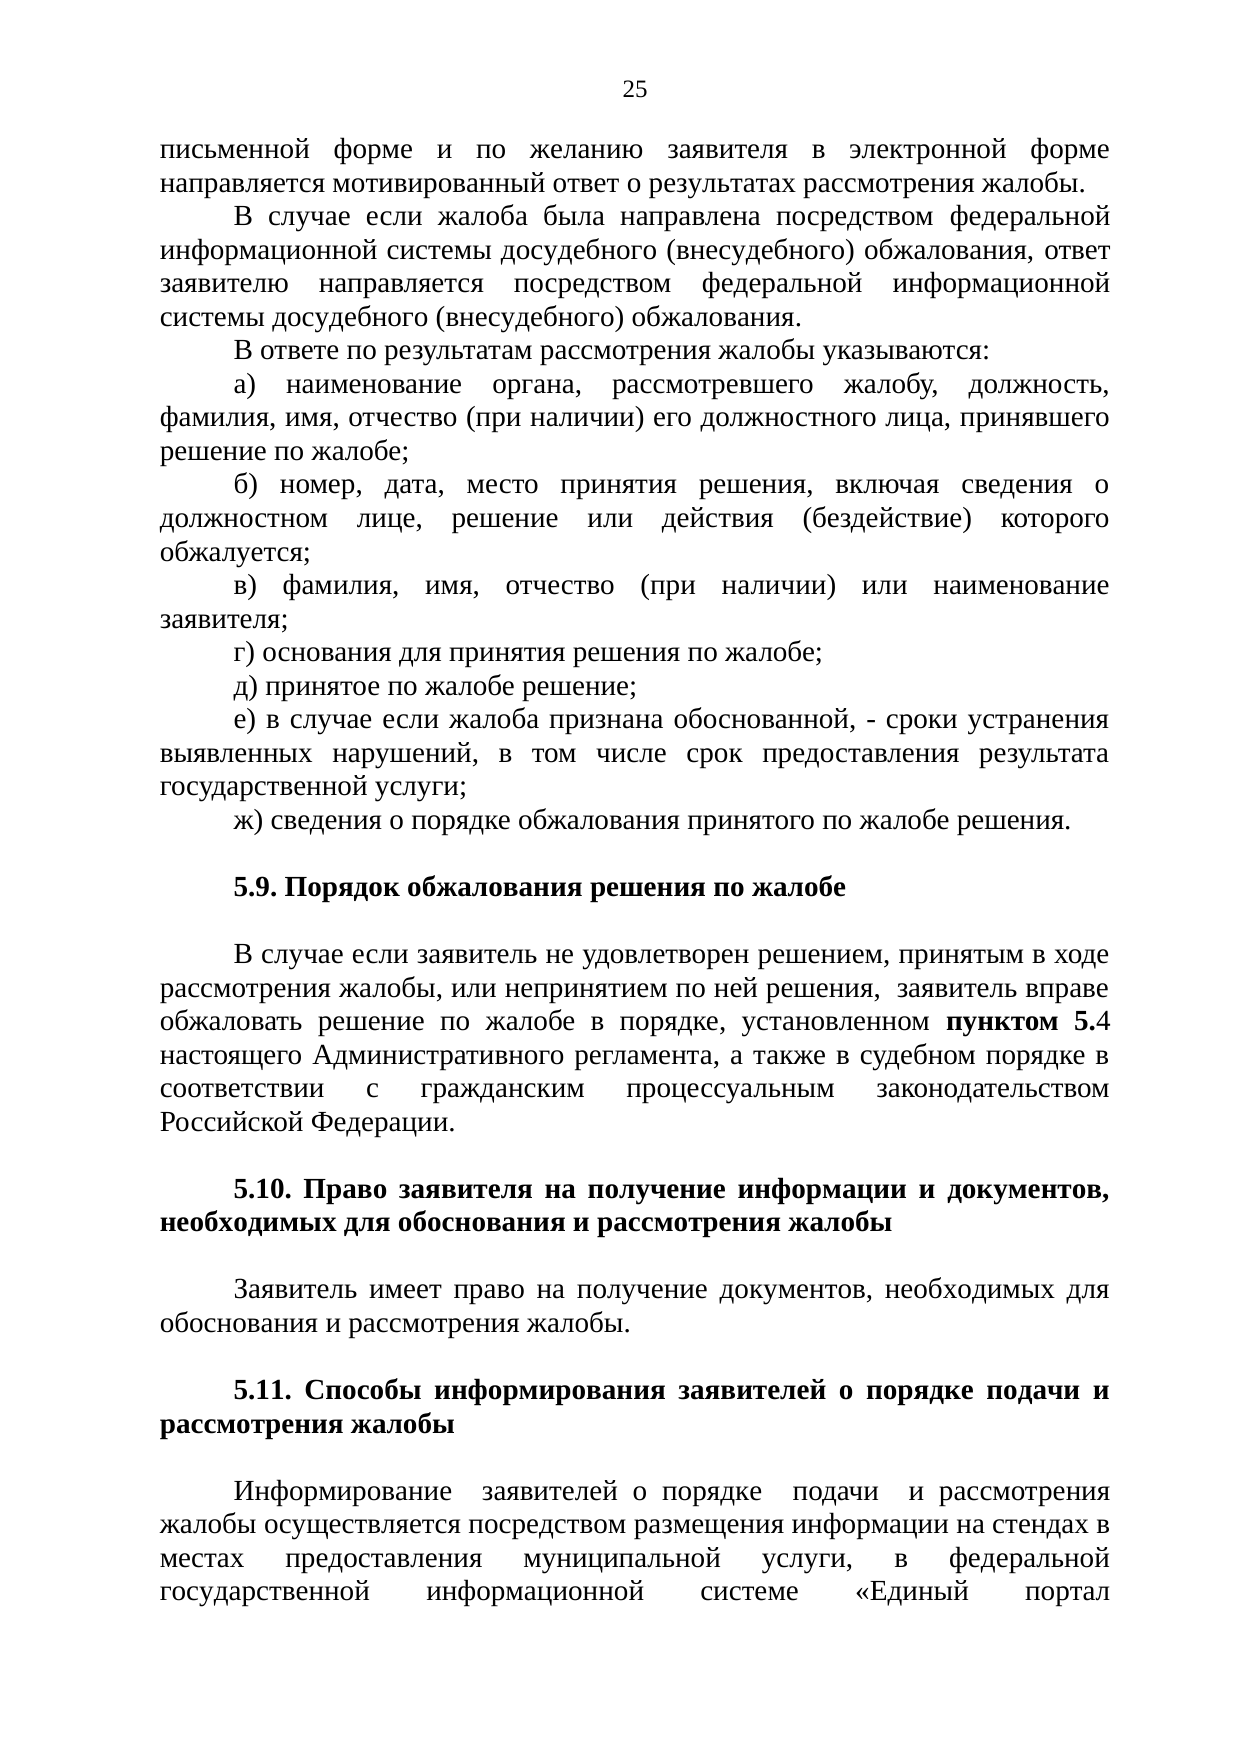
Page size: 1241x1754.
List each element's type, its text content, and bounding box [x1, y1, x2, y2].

text б) номер, дата, место принятия решения, включая сведения о должностном лице, решение или действия (бездействие) которого обжалуется; [159, 467, 1110, 567]
text д) принятое по жалобе решение; [159, 668, 1110, 701]
text 5.9. Порядок обжалования решения по жалобе [159, 869, 1110, 903]
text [159, 131, 1110, 198]
text Заявитель имеет право на получение документов, необходимых для обоснования и рассмотрения жалобы. [159, 1272, 1110, 1339]
text В случае если жалоба была направлена посредством федеральной информационной системы досудебного (внесудебного) обжалования, ответ заявителю направляется посредством федеральной информационной системы досудебного (внесудебного) обжалования. [159, 198, 1110, 332]
text е) в случае если жалоба признана обоснованной, - сроки устранения выявленных нарушений, в том числе срок предоставления результата государственной услуги; [159, 701, 1110, 802]
text ж) сведения о порядке обжалования принятого по жалобе решения. [159, 802, 1110, 836]
text В ответе по результатам рассмотрения жалобы указываются: [159, 332, 1110, 366]
text а) наименование органа, рассмотревшего жалобу, должность, фамилия, имя, отчество (при наличии) его должностного лица, принявшего решение по жалобе; [159, 366, 1110, 467]
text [159, 1473, 1110, 1607]
text в) фамилия, имя, отчество (при наличии) или наименование заявителя; [159, 567, 1110, 634]
text В случае если заявитель не удовлетворен решением, принятым в ходе рассмотрения жалобы, или непринятием по ней решения, заявитель вправе обжаловать решение по жалобе в порядке, установленном пунктом 5.4 настоящего Административного регламента, а также в судебном порядке в соответствии с гражданским процессуальным законодательством Российской Федерации. [159, 936, 1110, 1137]
text 5.11. Способы информирования заявителей о порядке подачи и рассмотрения жалобы [159, 1372, 1110, 1439]
text 5.10. Право заявителя на получение информации и документов, необходимых для обоснования и рассмотрения жалобы [159, 1171, 1110, 1238]
text г) основания для принятия решения по жалобе; [159, 634, 1110, 668]
